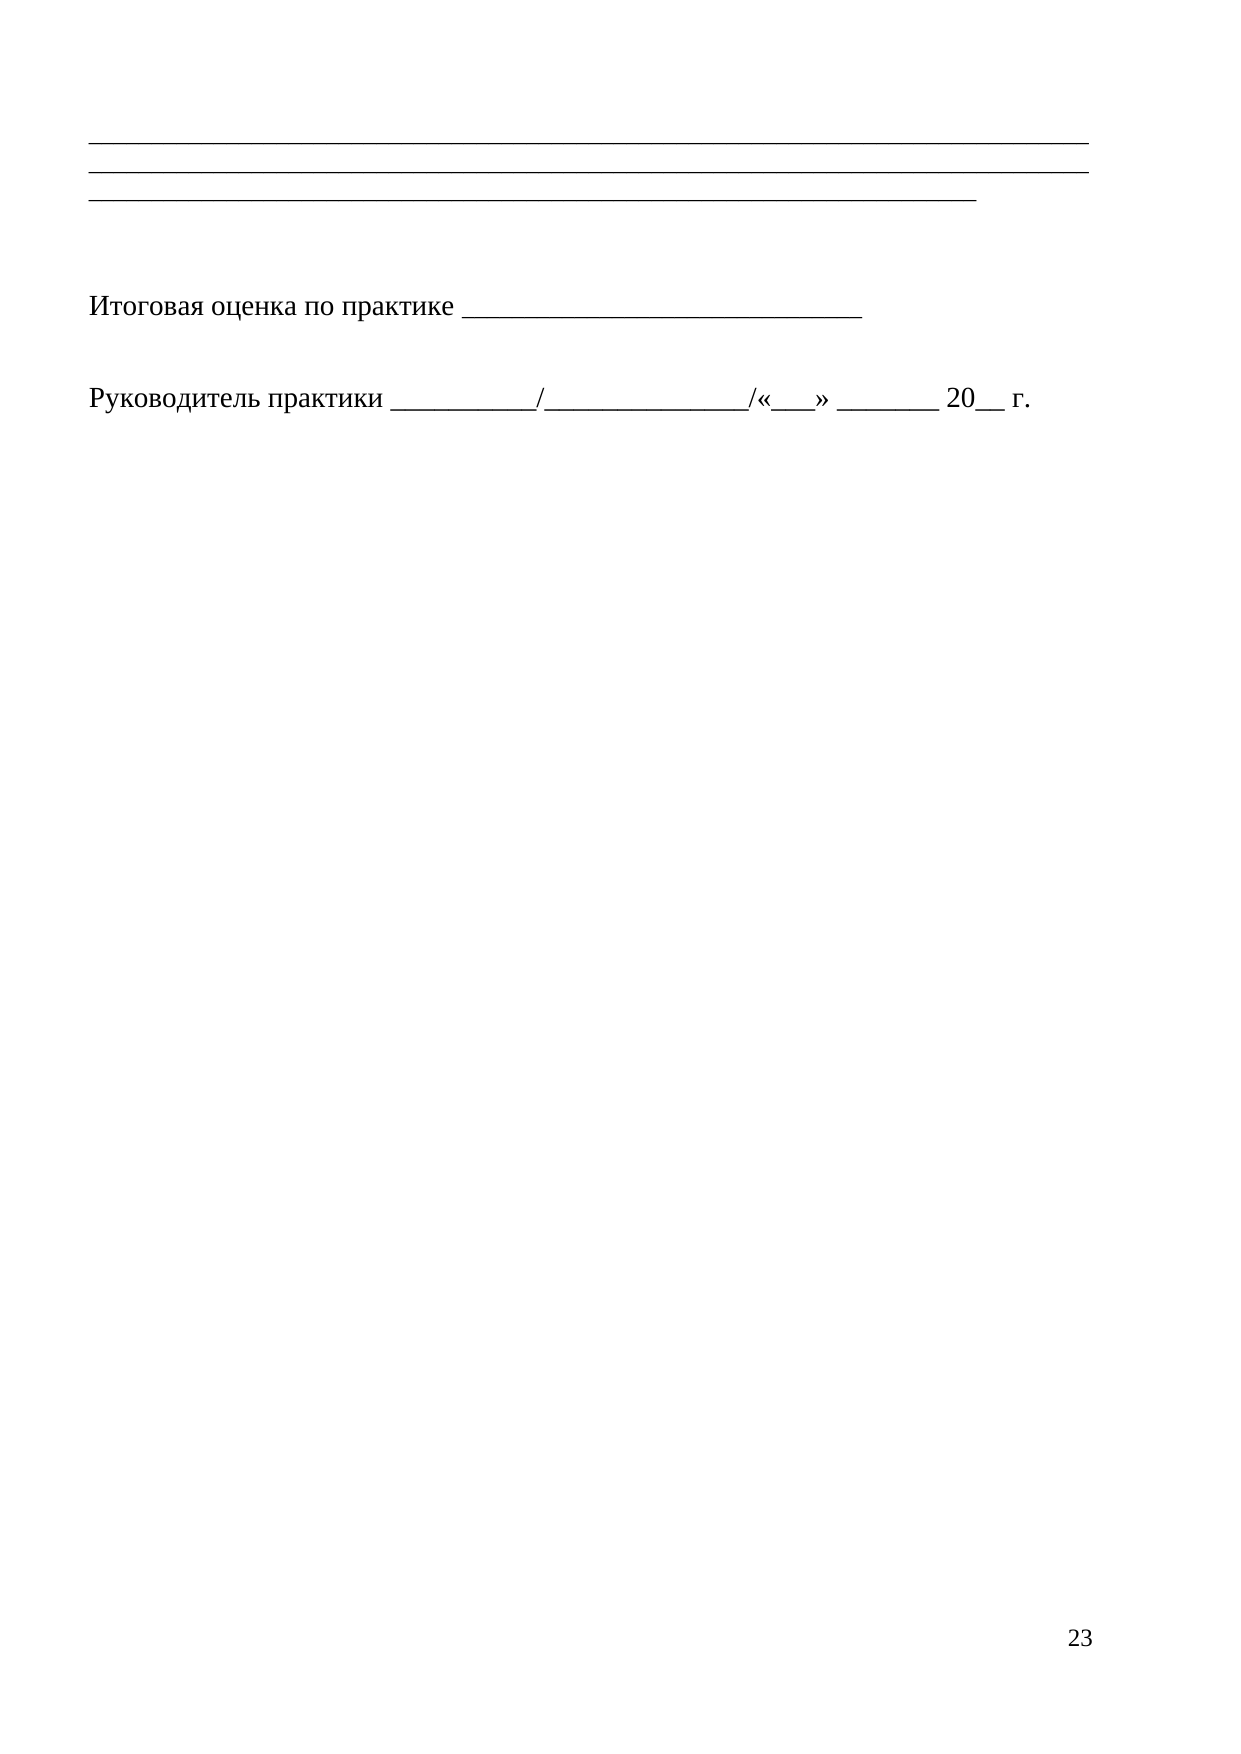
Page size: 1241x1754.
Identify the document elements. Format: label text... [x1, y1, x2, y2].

text Итоговая оценка по практике ________________________________ [89, 288, 1092, 321]
text _______________________________________________________________________________________________________________________________________________________________________________________________________________________________________ [89, 118, 1092, 204]
text Руководитель практики __________/______________/«___» _______ 20__ г. [89, 380, 1092, 413]
